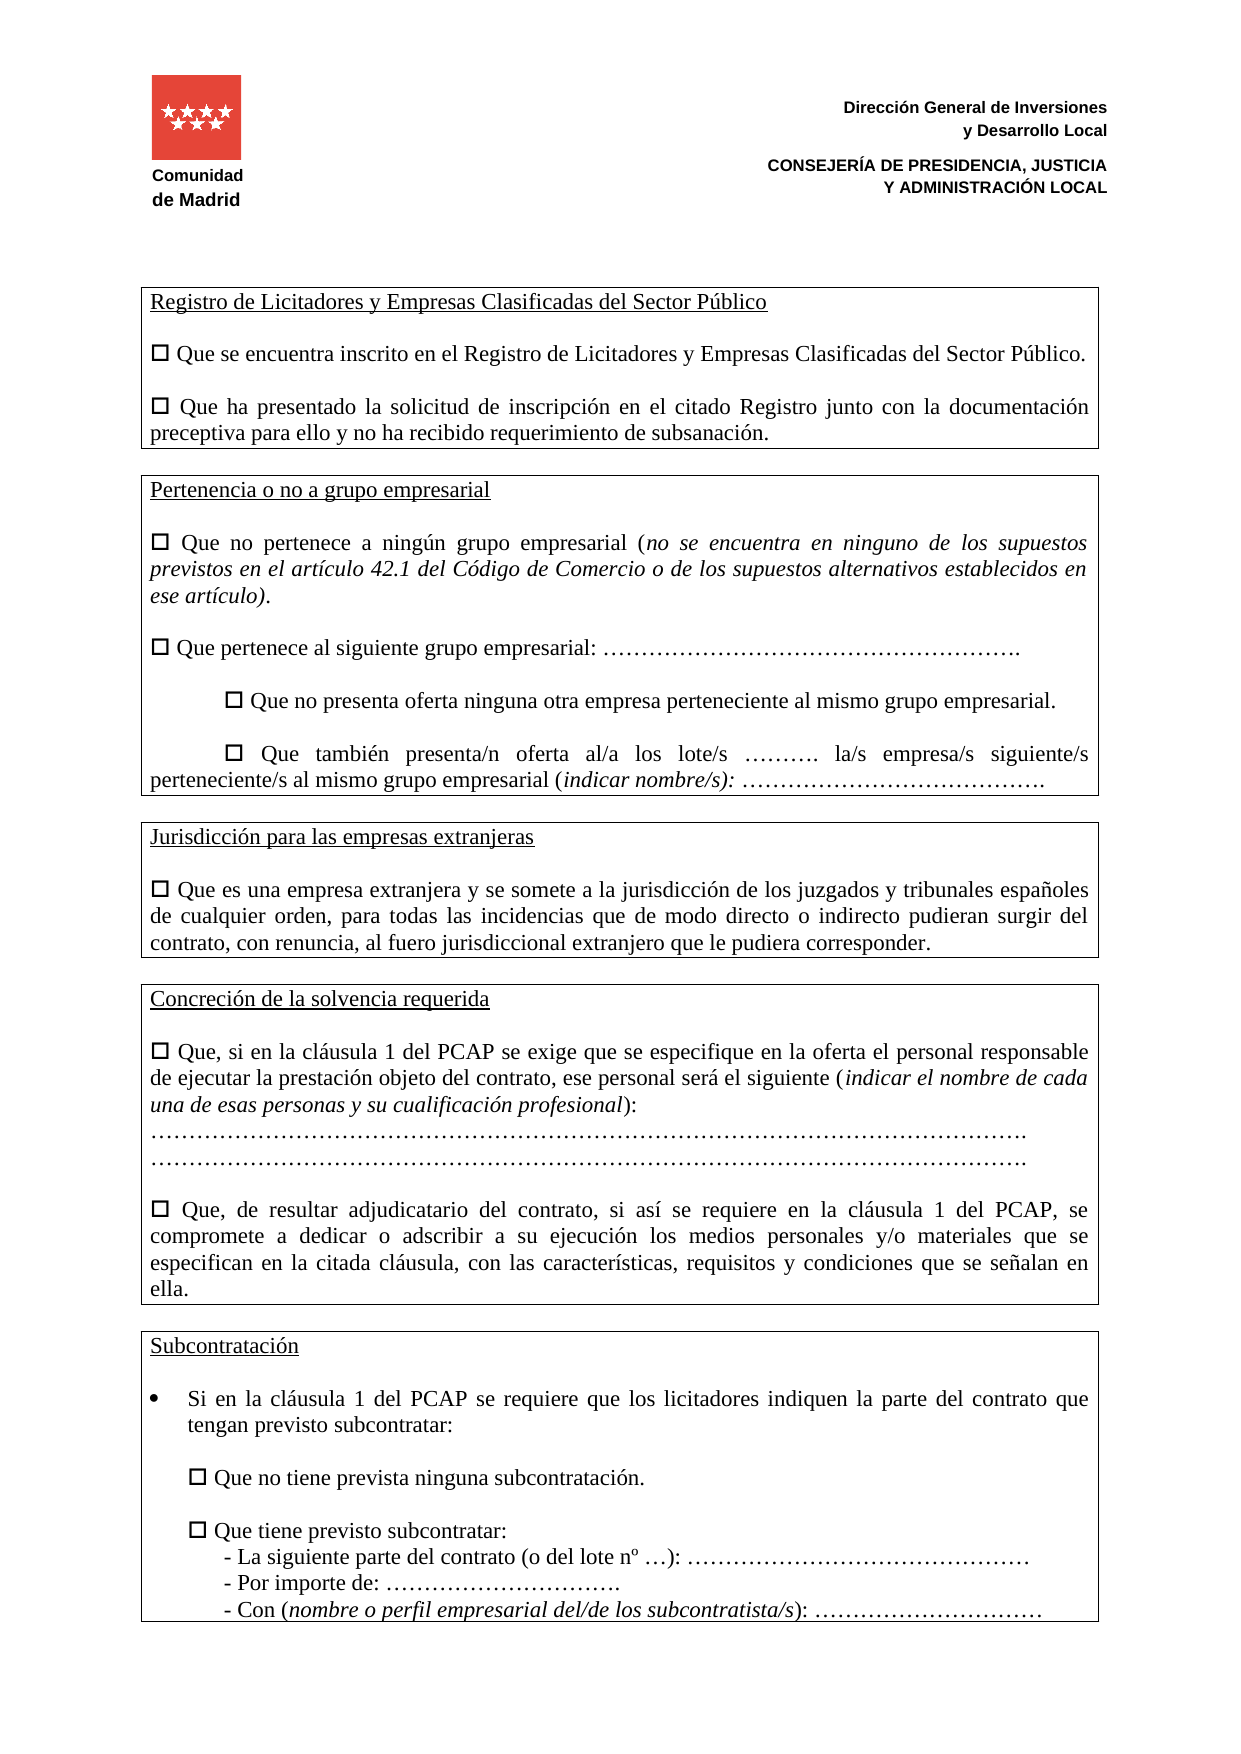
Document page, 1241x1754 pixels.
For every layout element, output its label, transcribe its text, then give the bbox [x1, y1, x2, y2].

text Registro de Licitadores y Empresas Clasificadas del Sector Público [142, 288, 1098, 314]
text - Con (nombre o perfil empresarial del/de los subcontratista/s): ………………………… [150, 1596, 1090, 1621]
text Que no tiene prevista ninguna subcontratación. [150, 1464, 1090, 1490]
text Que no pertenece a ningún grupo empresarial (no se encuentra en ninguno de los supuestos previstos en el artículo 42.1 del Código de Comercio o de los supuestos alternativos establecidos en ese artículo). [150, 529, 1090, 608]
text - Por importe de: …………………………. [150, 1569, 1090, 1596]
text Que, si en la cláusula 1 del PCAP se exige que se especifique en la oferta el personal responsable de ejecutar la prestación objeto del contrato, ese personal será el siguiente (indicar el nombre de cada una de esas personas y su cualificación profesional): [150, 1038, 1090, 1117]
text Que es una empresa extranjera y se somete a la jurisdicción de los juzgados y tribunales españoles de cualquier orden, para todas las incidencias que de modo directo o indirecto pudieran surgir del contrato, con renuncia, al fuero jurisdiccional extranjero que le pudiera corresponder. [142, 875, 1098, 957]
text Pertenencia o no a grupo empresarial [142, 476, 1098, 503]
text Que también presenta/n oferta al/a los lote/s ………. la/s empresa/s siguiente/s perteneciente/s al mismo grupo empresarial (indicar nombre/s): …………………………………. [142, 739, 1098, 795]
text Que ha presentado la solicitud de inscripción en el citado Registro junto con la documentación preceptiva para ello y no ha recibido requerimiento de subsanación. [142, 392, 1098, 448]
text …………………………………………………………………………………………………….……………………………………………………………………………………………………. [150, 1117, 1090, 1170]
text Que, de resultar adjudicatario del contrato, si así se requiere en la cláusula 1 del PCAP, se compromete a dedicar o adscribir a su ejecución los medios personales y/o materiales que se especifican en la citada cláusula, con las características, requisitos y condiciones que se señalan en ella. [142, 1195, 1098, 1304]
text - La siguiente parte del contrato (o del lote nº …): ……………………………………… [150, 1543, 1090, 1569]
text Subcontratación [142, 1332, 1098, 1358]
text Que no presenta oferta ninguna otra empresa perteneciente al mismo grupo empresarial. [150, 687, 1090, 713]
list Si en la cláusula 1 del PCAP se requiere que los licitadores indiquen la parte del contrato que tengan previsto subcontratar: [150, 1385, 1090, 1438]
text Que se encuentra inscrito en el Registro de Licitadores y Empresas Clasificadas del Sector Público. [150, 340, 1090, 367]
text Jurisdicción para las empresas extranjeras [142, 823, 1098, 849]
text Que pertenece al siguiente grupo empresarial: ………………………………………………. [150, 634, 1090, 661]
text Concreción de la solvencia requerida [142, 985, 1098, 1012]
text Que tiene previsto subcontratar: [150, 1517, 1090, 1543]
